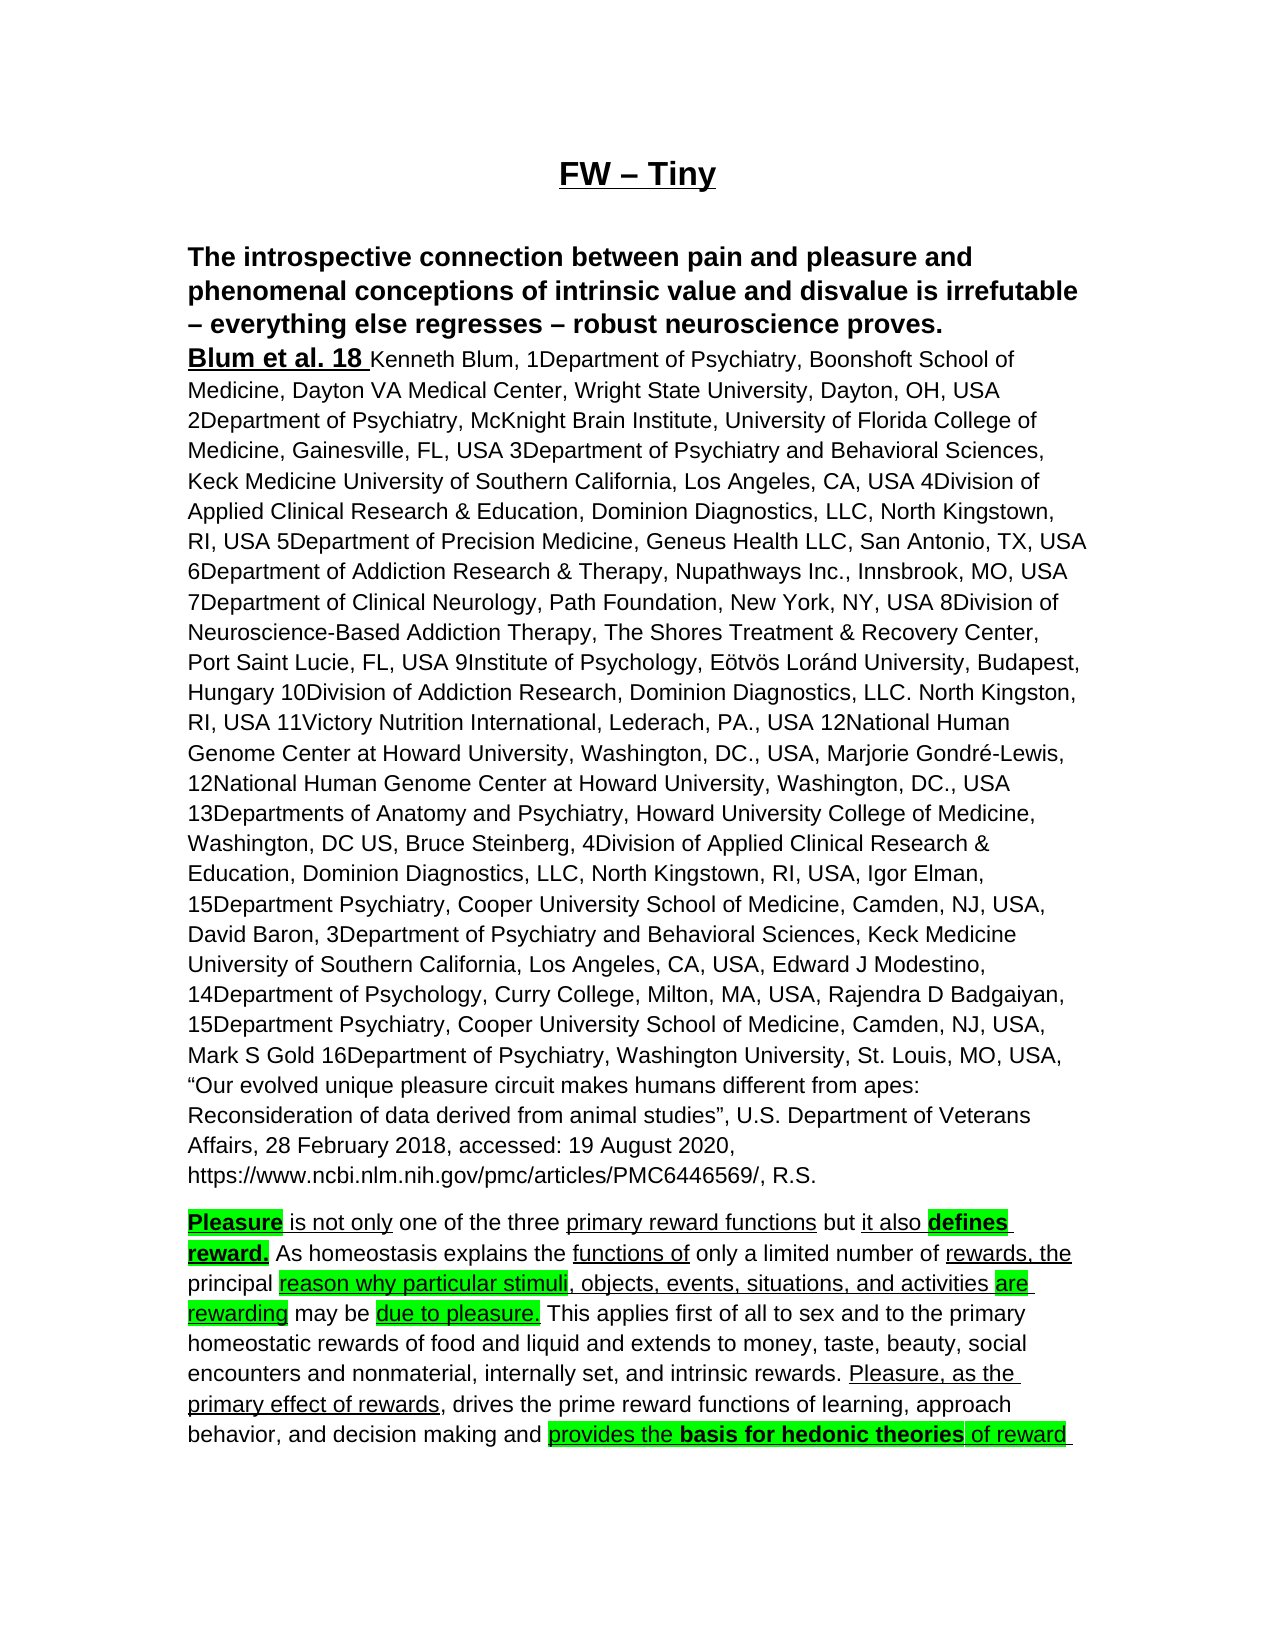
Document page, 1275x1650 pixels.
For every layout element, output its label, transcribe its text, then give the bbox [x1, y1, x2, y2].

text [187, 1209, 1087, 1447]
subtitle FW – Tiny [187, 154, 1087, 193]
subtitle The introspective connection between pain and pleasure and phenomenal conceptions of intrinsic value and disvalue is irrefutable – everything else regresses – robust neuroscience proves. [187, 241, 1087, 339]
text Blum et al. 18 Kenneth Blum, 1Department of Psychiatry, Boonshoft School of Medicine, Dayton VA Medical Center, Wright State University, Dayton, OH, USA 2Department of Psychiatry, McKnight Brain Institute, University of Florida College of Medicine, Gainesville, FL, USA 3Department of Psychiatry and Behavioral Sciences, Keck Medicine University of Southern California, Los Angeles, CA, USA 4Division of Applied Clinical Research & Education, Dominion Diagnostics, LLC, North Kingstown, RI, USA 5Department of Precision Medicine, Geneus Health LLC, San Antonio, TX, USA 6Department of Addiction Research & Therapy, Nupathways Inc., Innsbrook, MO, USA 7Department of Clinical Neurology, Path Foundation, New York, NY, USA 8Division of Neuroscience-Based Addiction Therapy, The Shores Treatment & Recovery Center, Port Saint Lucie, FL, USA 9Institute of Psychology, Eötvös Loránd University, Budapest, Hungary 10Division of Addiction Research, Dominion Diagnostics, LLC. North Kingston, RI, USA 11Victory Nutrition International, Lederach, PA., USA 12National Human Genome Center at Howard University, Washington, DC., USA, Marjorie Gondré-Lewis, 12National Human Genome Center at Howard University, Washington, DC., USA 13Departments of Anatomy and Psychiatry, Howard University College of Medicine, Washington, DC US, Bruce Steinberg, 4Division of Applied Clinical Research & Education, Dominion Diagnostics, LLC, North Kingstown, RI, USA, Igor Elman, 15Department Psychiatry, Cooper University School of Medicine, Camden, NJ, USA, David Baron, 3Department of Psychiatry and Behavioral Sciences, Keck Medicine University of Southern California, Los Angeles, CA, USA, Edward J Modestino, 14Department of Psychology, Curry College, Milton, MA, USA, Rajendra D Badgaiyan, 15Department Psychiatry, Cooper University School of Medicine, Camden, NJ, USA, Mark S Gold 16Department of Psychiatry, Washington University, St. Louis, MO, USA, “Our evolved unique pleasure circuit makes humans different from apes: Reconsideration of data derived from animal studies”, U.S. Department of Veterans Affairs, 28 February 2018, accessed: 19 August 2020, https://www.ncbi.nlm.nih.gov/pmc/articles/PMC6446569/, R.S. [187, 342, 1087, 1189]
